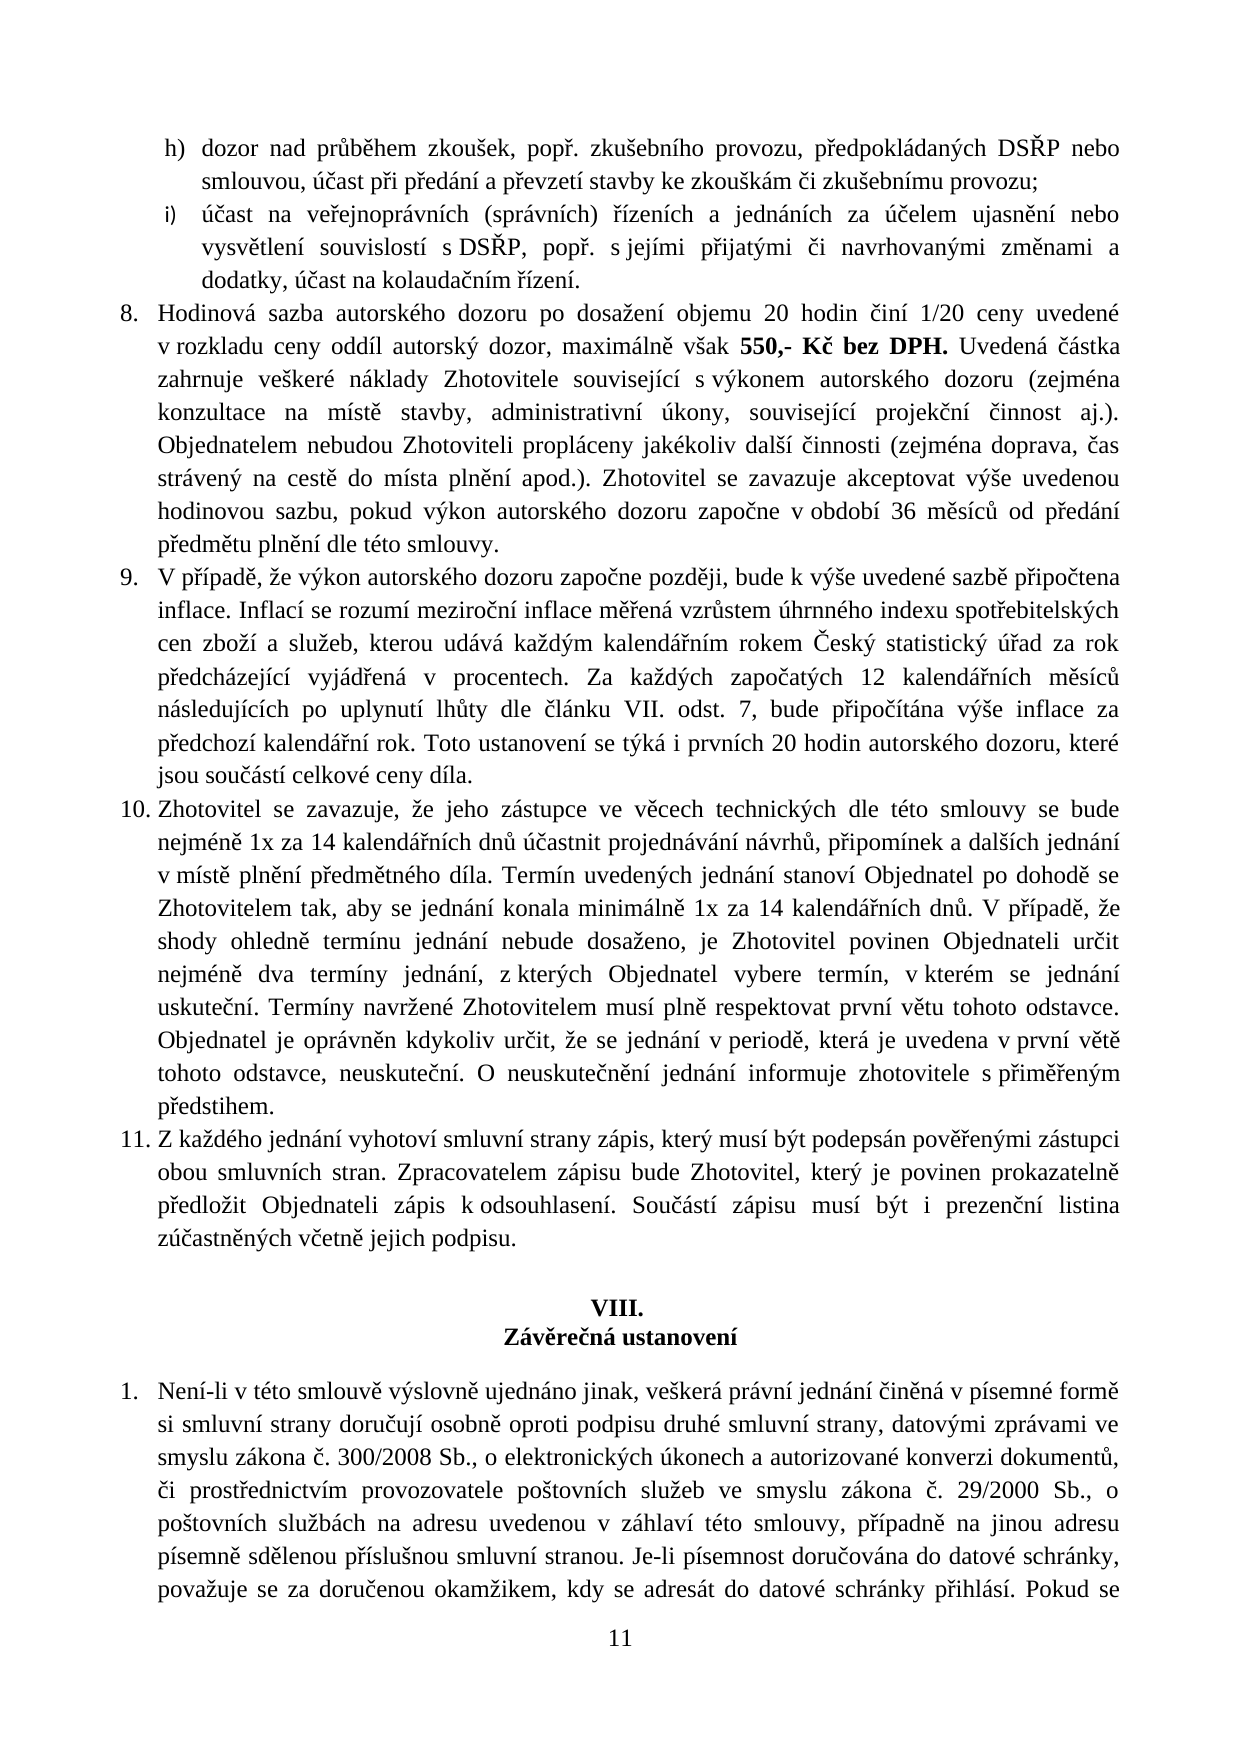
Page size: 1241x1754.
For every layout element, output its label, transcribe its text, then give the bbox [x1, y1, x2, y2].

list Hodinová sazba autorského dozoru po dosažení objemu 20 hodin činí 1/20 ceny uvedené v rozkladu ceny oddíl autorský dozor, maximálně však 550,- Kč bez DPH. Uvedená částka zahrnuje veškeré náklady Zhotovitele související s výkonem autorského dozoru (zejména konzultace na místě stavby, administrativní úkony, související projekční činnost aj.). Objednatelem nebudou Zhotoviteli propláceny jakékoliv další činnosti (zejména doprava, čas strávený na cestě do místa plnění apod.). Zhotovitel se zavazuje akceptovat výše uvedenou hodinovou sazbu, pokud výkon autorského dozoru započne v období 36 měsíců od předání předmětu plnění dle této smlouvy. [120, 298, 1120, 558]
text VIII. Závěrečná ustanovení [120, 1293, 1120, 1351]
list V případě, že výkon autorského dozoru započne později, bude k výše uvedené sazbě připočtena inflace. Inflací se rozumí meziroční inflace měřená vzrůstem úhrnného indexu spotřebitelských cen zboží a služeb, kterou udává každým kalendářním rokem Český statistický úřad za rok předcházející vyjádřená v procentech. Za každých započatých 12 kalendářních měsíců následujících po uplynutí lhůty dle článku VII. odst. 7, bude připočítána výše inflace za předchozí kalendářní rok. Toto ustanovení se týká i prvních 20 hodin autorského dozoru, které jsou součástí celkové ceny díla. [120, 562, 1120, 789]
list dozor nad průběhem zkoušek, popř. zkušebního provozu, předpokládaných DSŘP nebo smlouvou, účast při předání a převzetí stavby ke zkouškám či zkušebnímu provozu; [164, 133, 1120, 195]
list Zhotovitel se zavazuje, že jeho zástupce ve věcech technických dle této smlouvy se bude nejméně 1x za 14 kalendářních dnů účastnit projednávání návrhů, připomínek a dalších jednání v místě plnění předmětného díla. Termín uvedených jednání stanoví Objednatel po dohodě se Zhotovitelem tak, aby se jednání konala minimálně 1x za 14 kalendářních dnů. V případě, že shody ohledně termínu jednání nebude dosaženo, je Zhotovitel povinen Objednateli určit nejméně dva termíny jednání, z kterých Objednatel vybere termín, v kterém se jednání uskuteční. Termíny navržené Zhotovitelem musí plně respektovat první větu tohoto odstavce. Objednatel je oprávněn kdykoliv určit, že se jednání v periodě, která je uvedena v první větě tohoto odstavce, neuskuteční. O neuskutečnění jednání informuje zhotovitele s přiměřeným předstihem. [120, 794, 1120, 1119]
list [120, 1376, 1120, 1603]
list Z každého jednání vyhotoví smluvní strany zápis, který musí být podepsán pověřenými zástupci obou smluvních stran. Zpracovatelem zápisu bude Zhotovitel, který je povinen prokazatelně předložit Objednateli zápis k odsouhlasení. Součástí zápisu musí být i prezenční listina zúčastněných včetně jejich podpisu. [120, 1124, 1120, 1252]
list účast na veřejnoprávních (správních) řízeních a jednáních za účelem ujasnění nebo vysvětlení souvislostí s DSŘP, popř. s jejími přijatými či navrhovanými změnami a dodatky, účast na kolaudačním řízení. [164, 199, 1120, 294]
